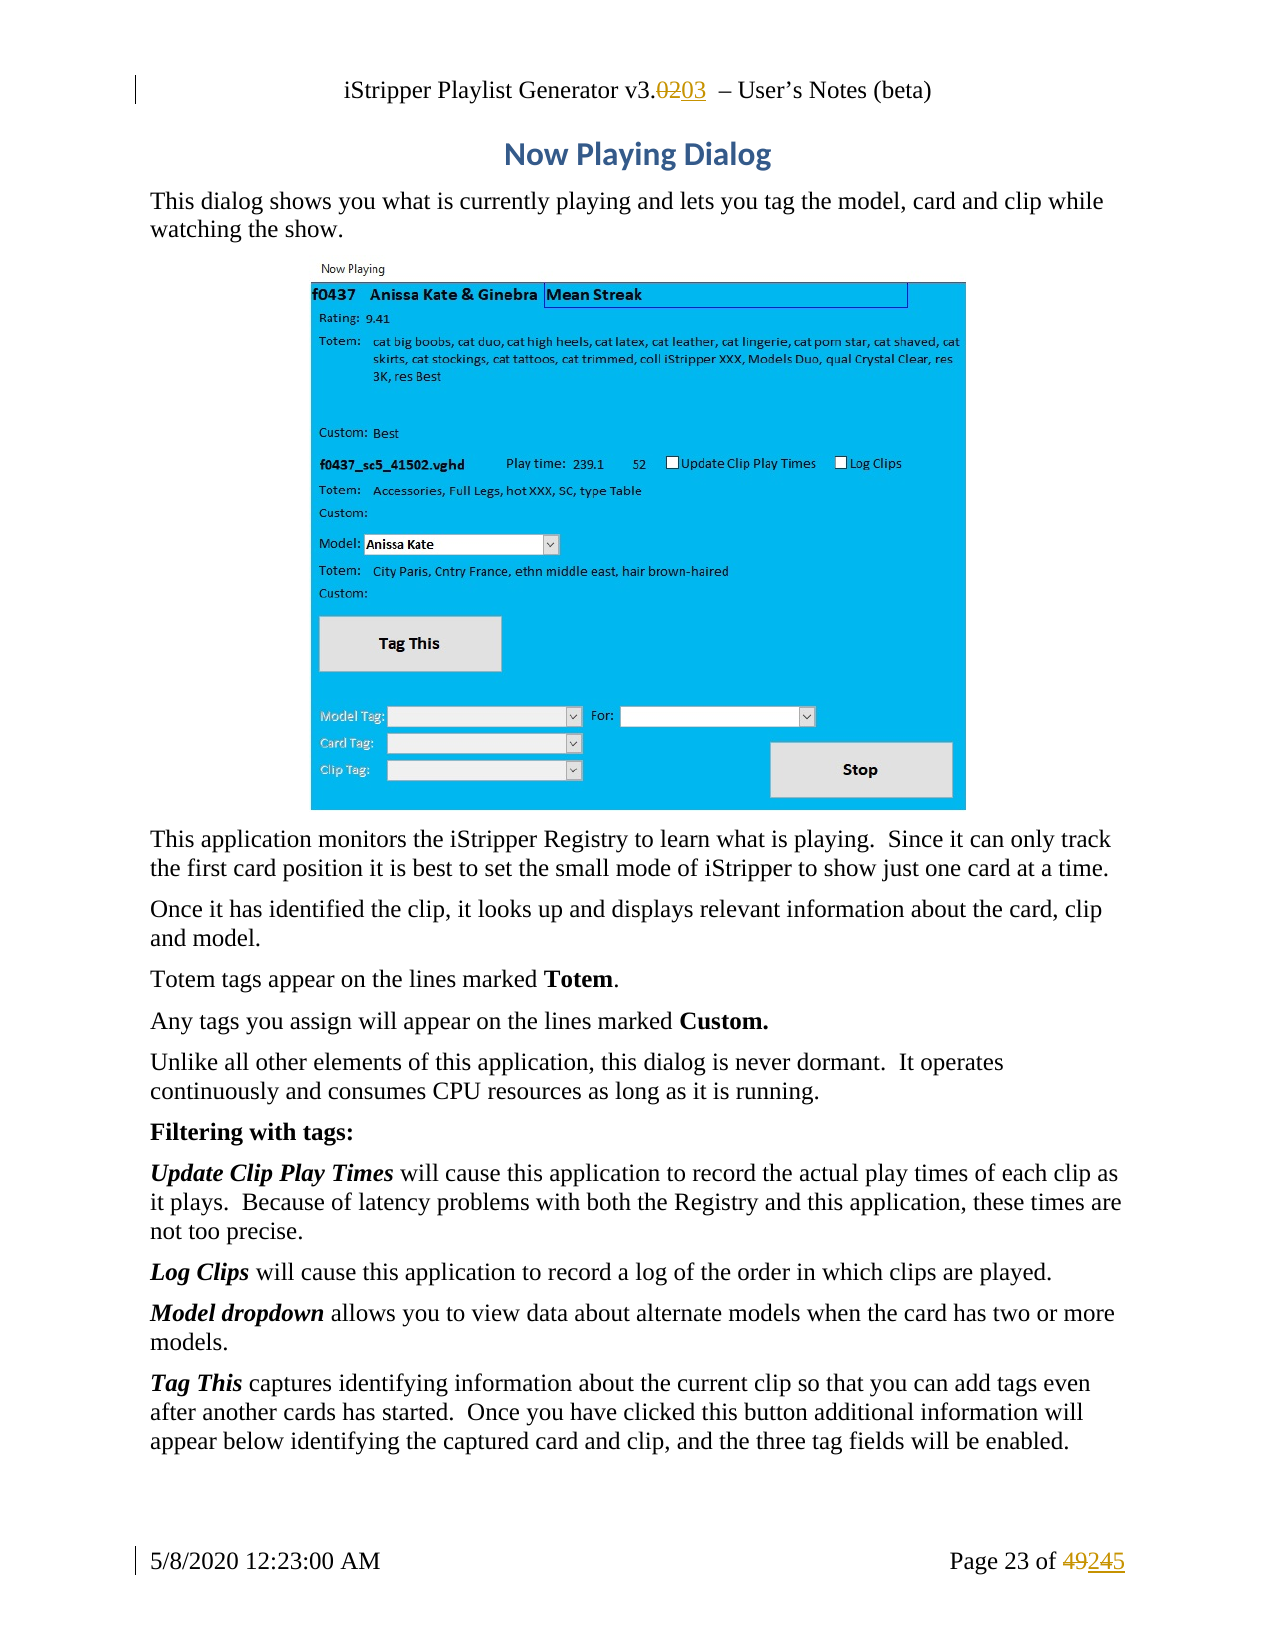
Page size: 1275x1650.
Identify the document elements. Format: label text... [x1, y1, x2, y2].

text Log Clips will cause this application to record a log of the order in which clips are played. [150, 1257, 1125, 1286]
text Tag This captures identifying information about the current clip so that you can add tags even after another cards has started. Once you have clicked this button additional information will appear below identifying the captured card and clip, and the three tag fields will be enabled. [150, 1368, 1125, 1454]
text Model dropdown allows you to view data about alternate models when the card has two or more models. [150, 1298, 1125, 1356]
subtitle Now Playing Dialog [150, 132, 1125, 173]
picture [308, 255, 967, 812]
text Filtering with tags: [150, 1117, 1125, 1146]
text Unlike all other elements of this application, this dialog is never dormant. It operates continuously and consumes CPU resources as long as it is running. [150, 1047, 1125, 1104]
text Once it has identified the clip, it looks up and displays relevant information about the card, clip and model. [150, 894, 1125, 952]
text This application monitors the iStripper Registry to learn what is playing. Since it can only track the first card position it is best to set the small mode of iStripper to show just one card at a time. [150, 824, 1125, 882]
text Totem tags appear on the lines marked Totem. [150, 964, 1125, 993]
text This dialog shows you what is currently playing and lets you tag the model, card and clip while watching the show. [150, 186, 1125, 243]
text Update Clip Play Times will cause this application to record the actual play times of each clip as it plays. Because of latency problems with both the Registry and this application, these times are not too precise. [150, 1158, 1125, 1244]
text Any tags you assign will appear on the lines marked Custom. [150, 1006, 1125, 1034]
